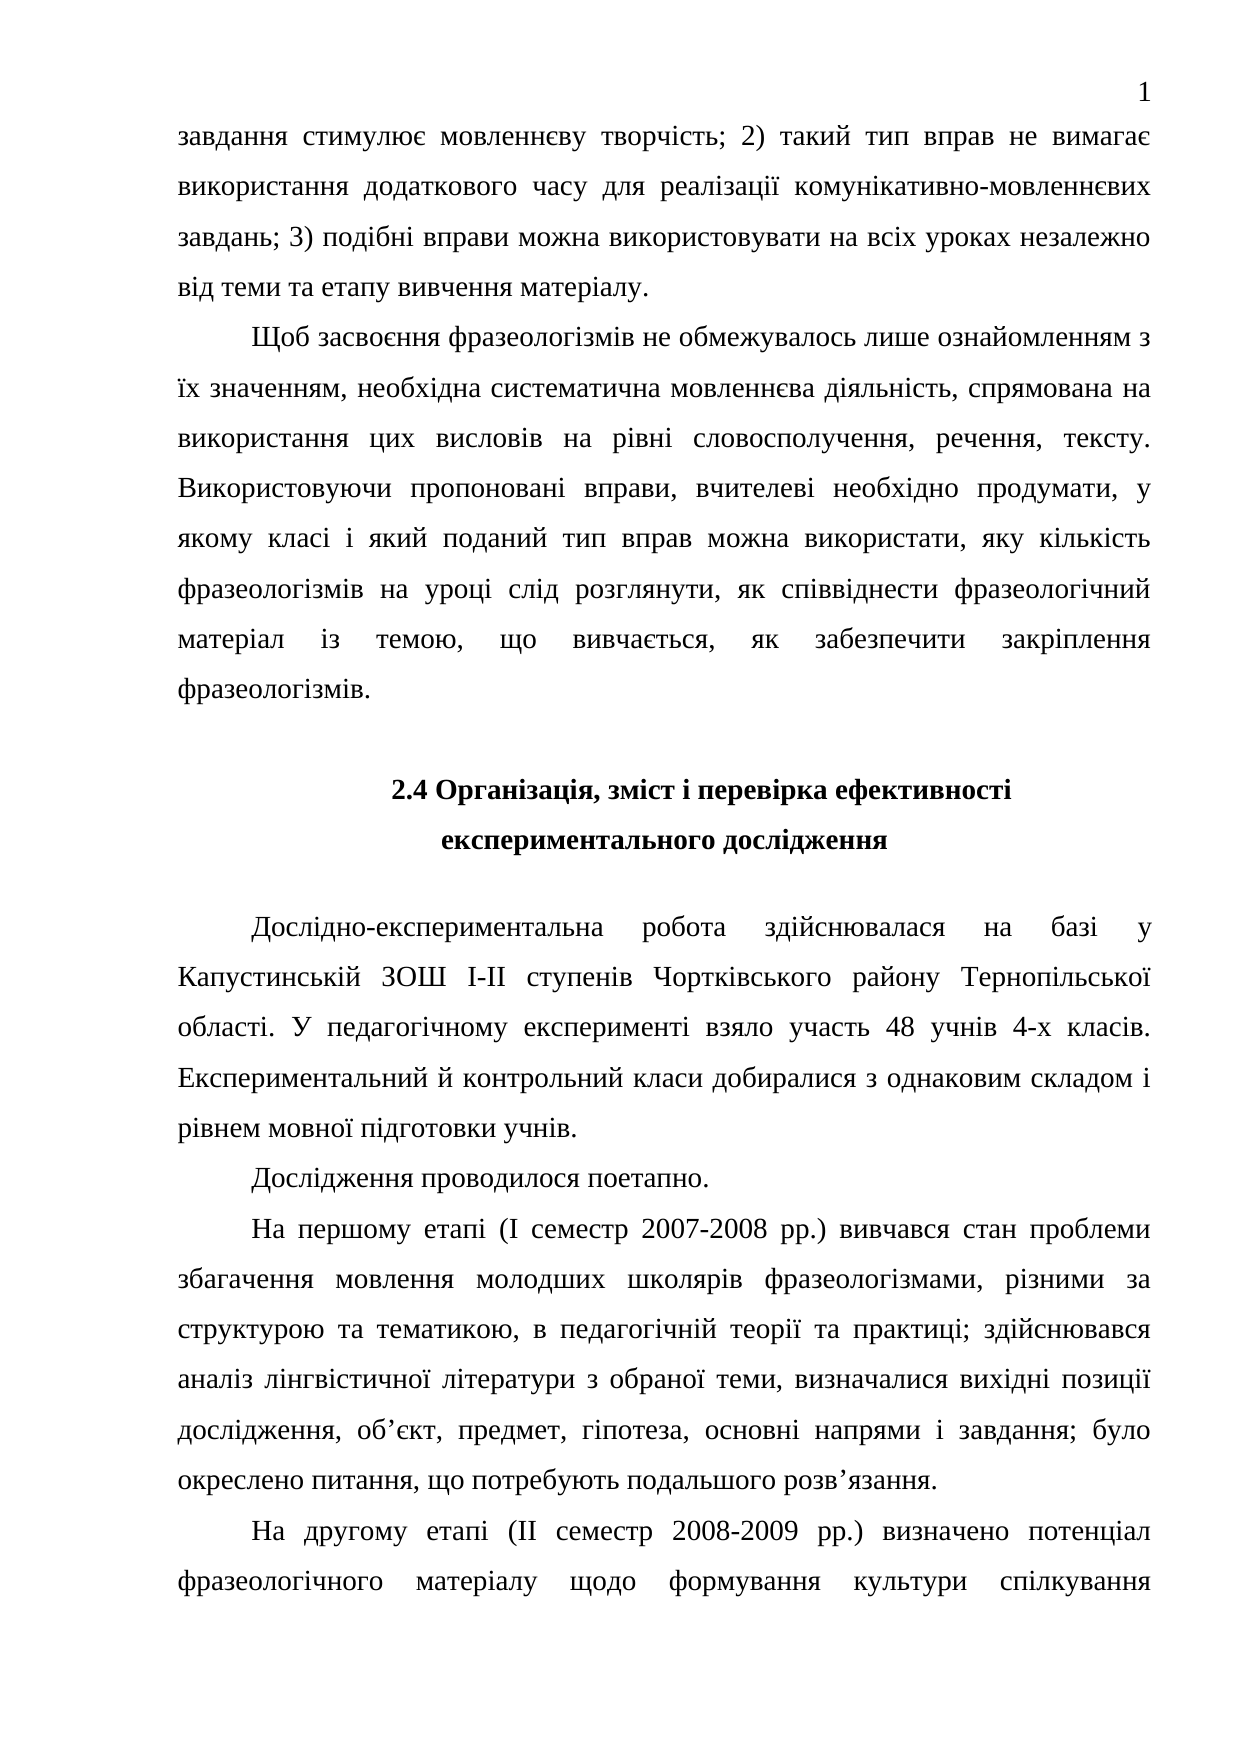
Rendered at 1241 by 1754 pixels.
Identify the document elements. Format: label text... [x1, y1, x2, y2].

text 2.4 Організація, зміст і перевірка ефективності експериментального дослідження [177, 772, 1152, 856]
text Дослідження проводилося поетапно. [177, 1160, 1152, 1194]
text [177, 1513, 1152, 1596]
text Щоб засвоєння фразеологізмів не обмежувалось лише ознайомленням з їх значенням, необхідна систематична мовленнєва діяльність, спрямована на використання цих висловів на рівні словосполучення, речення, тексту. Використовуючи пропоновані вправи, вчителеві необхідно продумати, у якому класі і який поданий тип вправ можна використати, яку кількість фразеологізмів на уроці слід розглянути, як співвіднести фразеологічний матеріал із темою, що вивчається, як забезпечити закріплення фразеологізмів. [177, 319, 1152, 705]
text На першому етапі (І семестр 2007-2008 рр.) вивчався стан проблеми збагачення мовлення молодших школярів фразеологізмами, різними за структурою та тематикою, в педагогічній теорії та практиці; здійснювався аналіз лінгвістичної літератури з обраної теми, визначалися вихідні позиції дослідження, об’єкт, предмет, гіпотеза, основні напрями і завдання; було окреслено питання, що потребують подальшого розв’язання. [177, 1211, 1152, 1496]
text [177, 118, 1152, 303]
text Дослідно-експериментальна робота здійснювалася на базі у Капустинській ЗОШ І-ІІ ступенів Чортківського району Тернопільської області. У педагогічному експерименті взяло участь 48 учнів 4-х класів. Експериментальний й контрольний класи добиралися з однаковим складом і рівнем мовної підготовки учнів. [177, 909, 1152, 1144]
